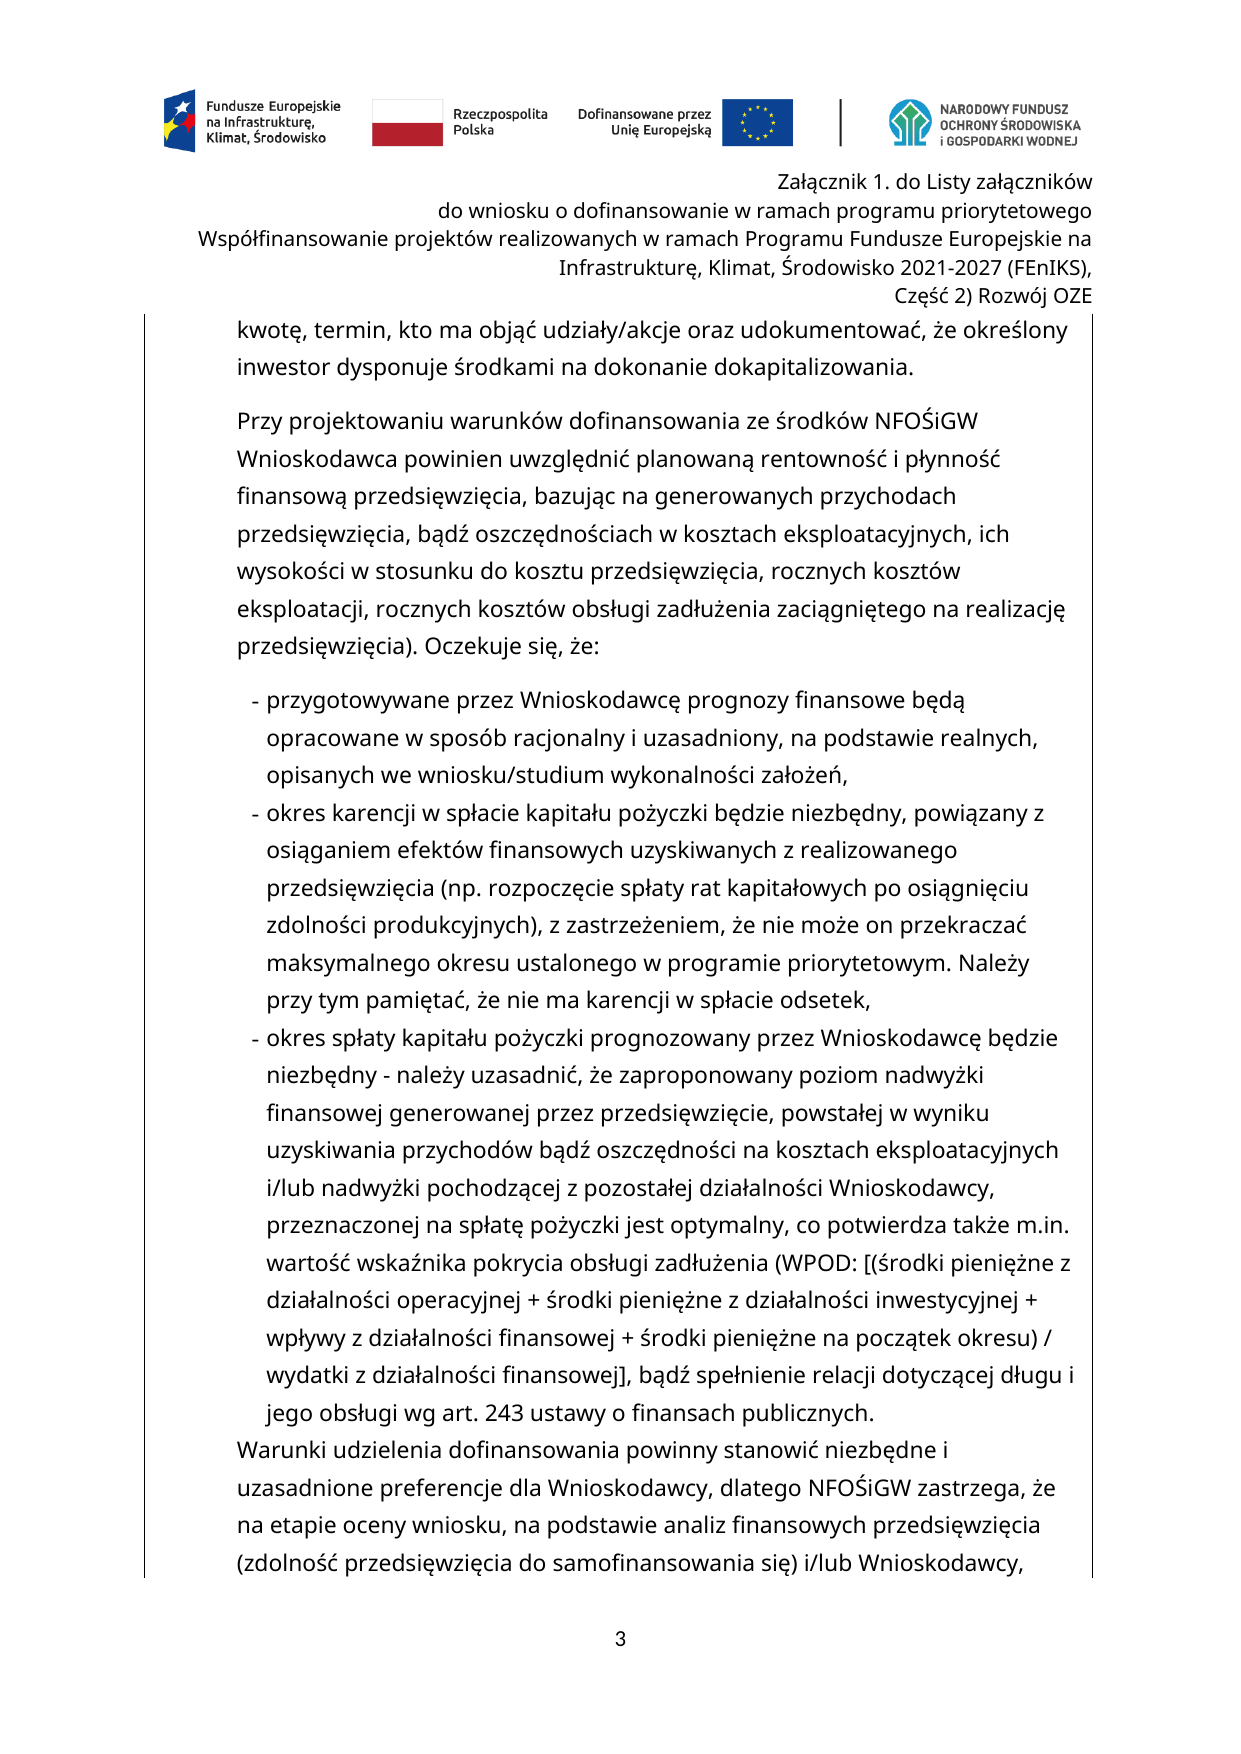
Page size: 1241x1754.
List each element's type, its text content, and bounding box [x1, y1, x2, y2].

picture [147, 73, 1093, 168]
